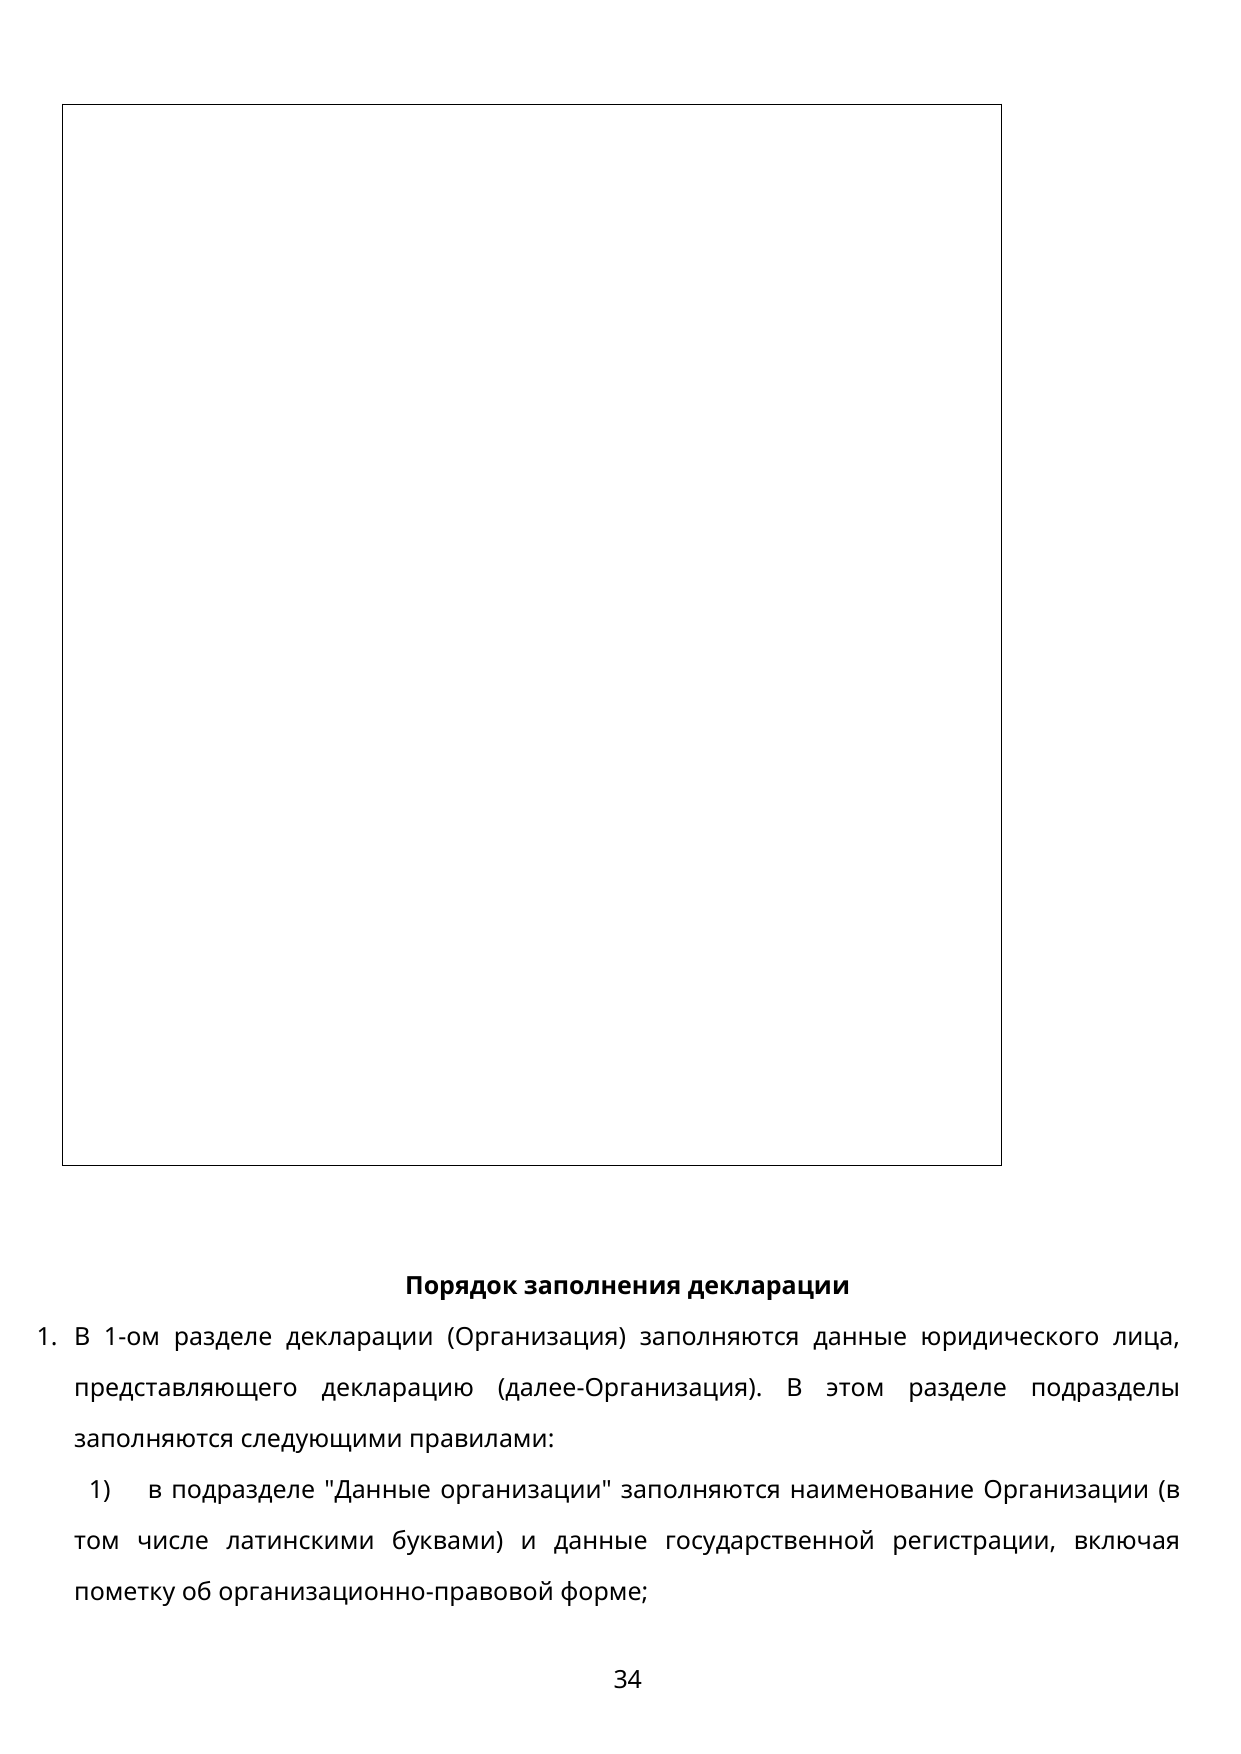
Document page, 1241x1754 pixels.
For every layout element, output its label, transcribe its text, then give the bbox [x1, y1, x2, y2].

list В 1-ом разделе декларации (Организация) заполняются данные юридического лица, представляющего декларацию (далее-Организация). В этом разделе подразделы заполняются следующими правилами: [36, 1319, 1181, 1455]
text Порядок заполнения декларации [74, 1268, 1181, 1302]
list в подразделе "Данные организации" заполняются наименование Организации (в том числе латинскими буквами) и данные государственной регистрации, включая пометку об организационно-правовой форме; [74, 1472, 1181, 1608]
table_cell [63, 105, 1001, 1164]
